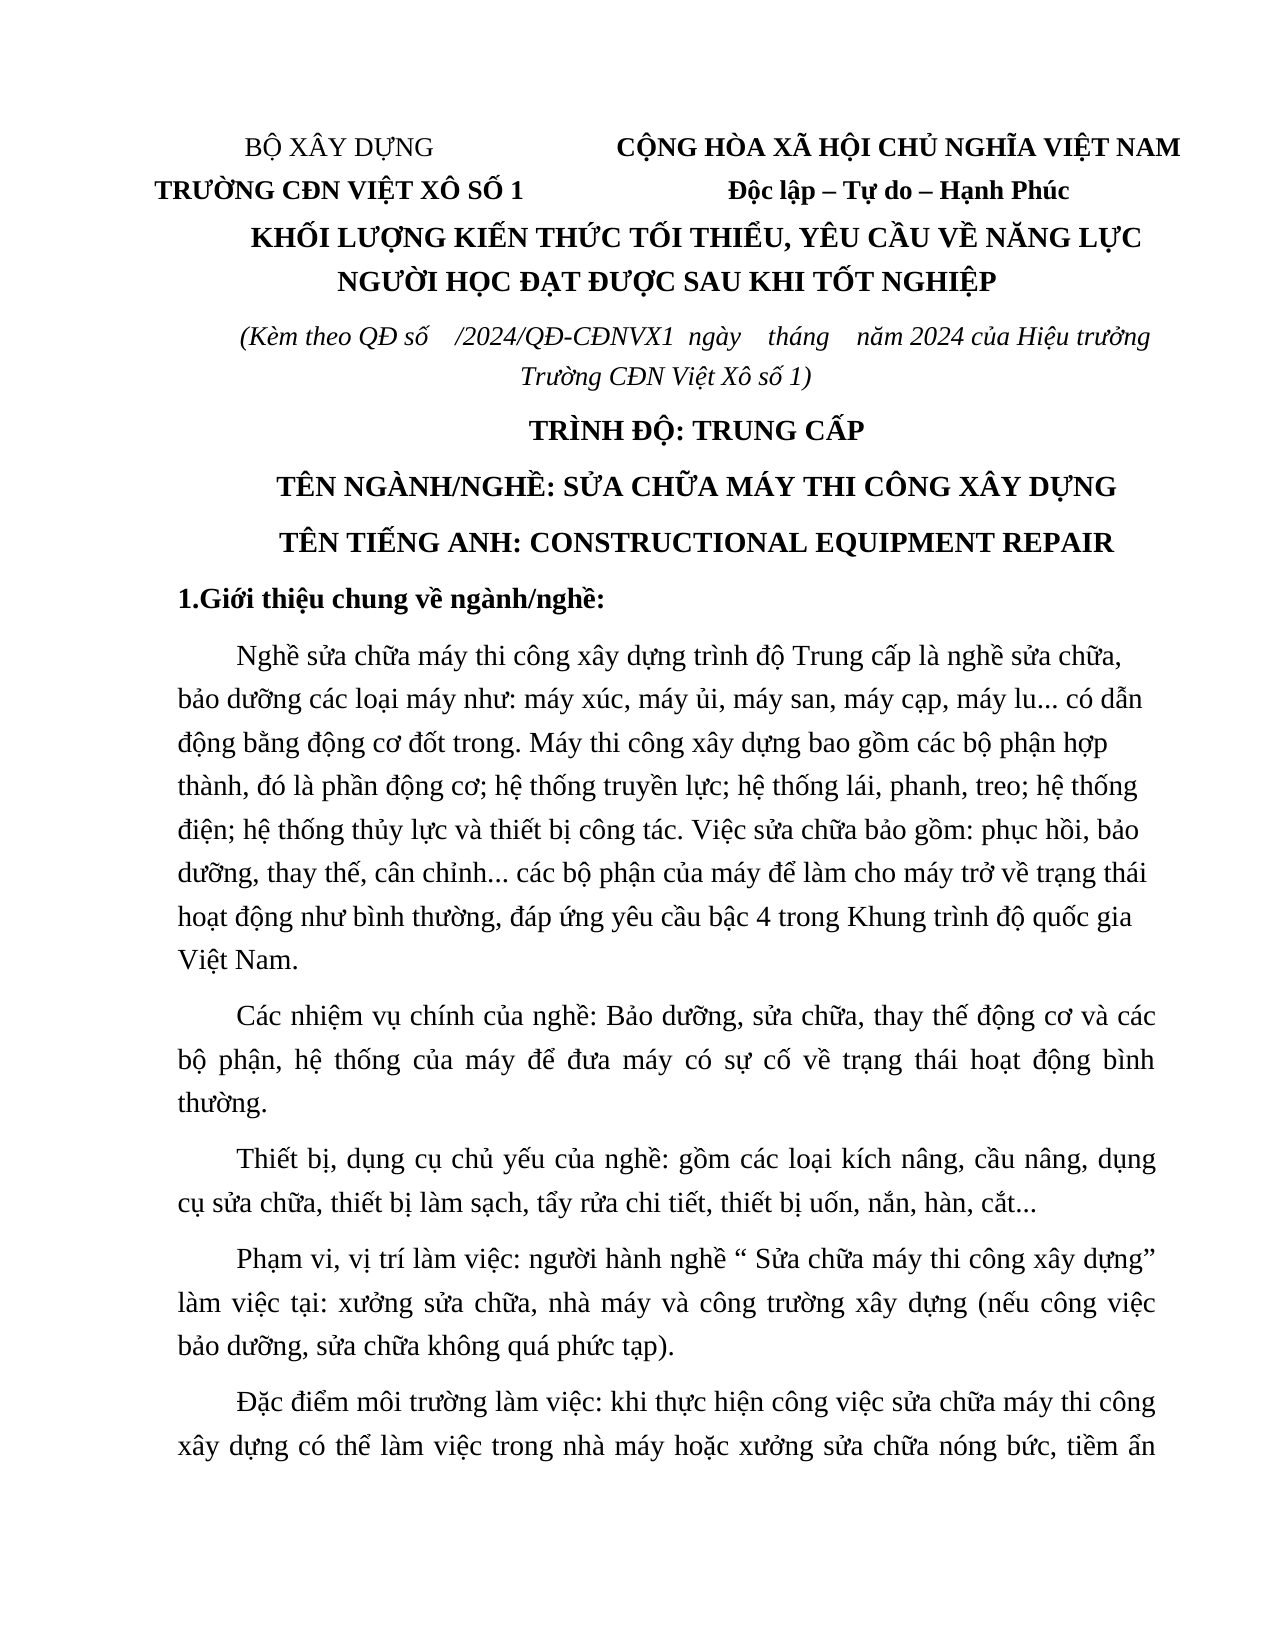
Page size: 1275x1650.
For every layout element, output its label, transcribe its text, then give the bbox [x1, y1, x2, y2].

text (Kèm theo QĐ số /2024/QĐ-CĐNVX1 ngày tháng năm 2024 của Hiệu trưởng Trường CĐN Việt Xô số 1) [177, 320, 1157, 392]
text TRÌNH ĐỘ: TRUNG CẤP [177, 413, 1157, 447]
subtitle KHỐI LƯỢNG KIẾN THỨC TỐI THIỂU, YÊU CẦU VỀ NĂNG LỰC NGƯỜI HỌC ĐẠT ĐƯỢC SAU KHI TỐT NGHIỆP [177, 221, 1157, 298]
text TÊN TIẾNG ANH: CONSTRUCTIONAL EQUIPMENT REPAIR [177, 526, 1157, 559]
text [177, 1384, 1157, 1461]
table_header CỘNG HÒA XÃ HỘI CHỦ NGHĨA VIỆT NAM Độc lập – Tự do – Hạnh Phúc [546, 118, 1192, 221]
text 1.Giới thiệu chung về ngành/nghề: [177, 582, 1157, 615]
text TÊN NGÀNH/NGHỀ: SỬA CHỮA MÁY THI CÔNG XÂY DỰNG [177, 469, 1157, 503]
text Nghề sửa chữa máy thi công xây dựng trình độ Trung cấp là nghề sửa chữa, bảo dưỡng các loại máy như: máy xúc, máy ủi, máy san, máy cạp, máy lu... có dẫn động bằng động cơ đốt trong. Máy thi công xây dựng bao gồm các bộ phận hợp thành, đó là phần động cơ; hệ thống truyền lực; hệ thống lái, phanh, treo; hệ thống điện; hệ thống thủy lực và thiết bị công tác. Việc sửa chữa bảo gồm: phục hồi, bảo dưỡng, thay thế, cân chỉnh... các bộ phận của máy để làm cho máy trở về trạng thái hoạt động như bình thường, đáp ứng yêu cầu bậc 4 trong Khung trình độ quốc gia Việt Nam. [177, 638, 1157, 976]
table_header BỘ XÂY DỰNG TRƯỜNG CĐN VIỆT XÔ SỐ 1 [73, 118, 546, 221]
text Phạm vi, vị trí làm việc: người hành nghề “ Sửa chữa máy thi công xây dựng” làm việc tại: xưởng sửa chữa, nhà máy và công trường xây dựng (nếu công việc bảo dưỡng, sửa chữa không quá phức tạp). [177, 1241, 1157, 1362]
text Thiết bị, dụng cụ chủ yếu của nghề: gồm các loại kích nâng, cầu nâng, dụng cụ sửa chữa, thiết bị làm sạch, tẩy rửa chi tiết, thiết bị uốn, nắn, hàn, cắt... [177, 1142, 1157, 1219]
text Các nhiệm vụ chính của nghề: Bảo dưỡng, sửa chữa, thay thế động cơ và các bộ phận, hệ thống của máy để đưa máy có sự cố về trạng thái hoạt động bình thường. [177, 998, 1157, 1119]
